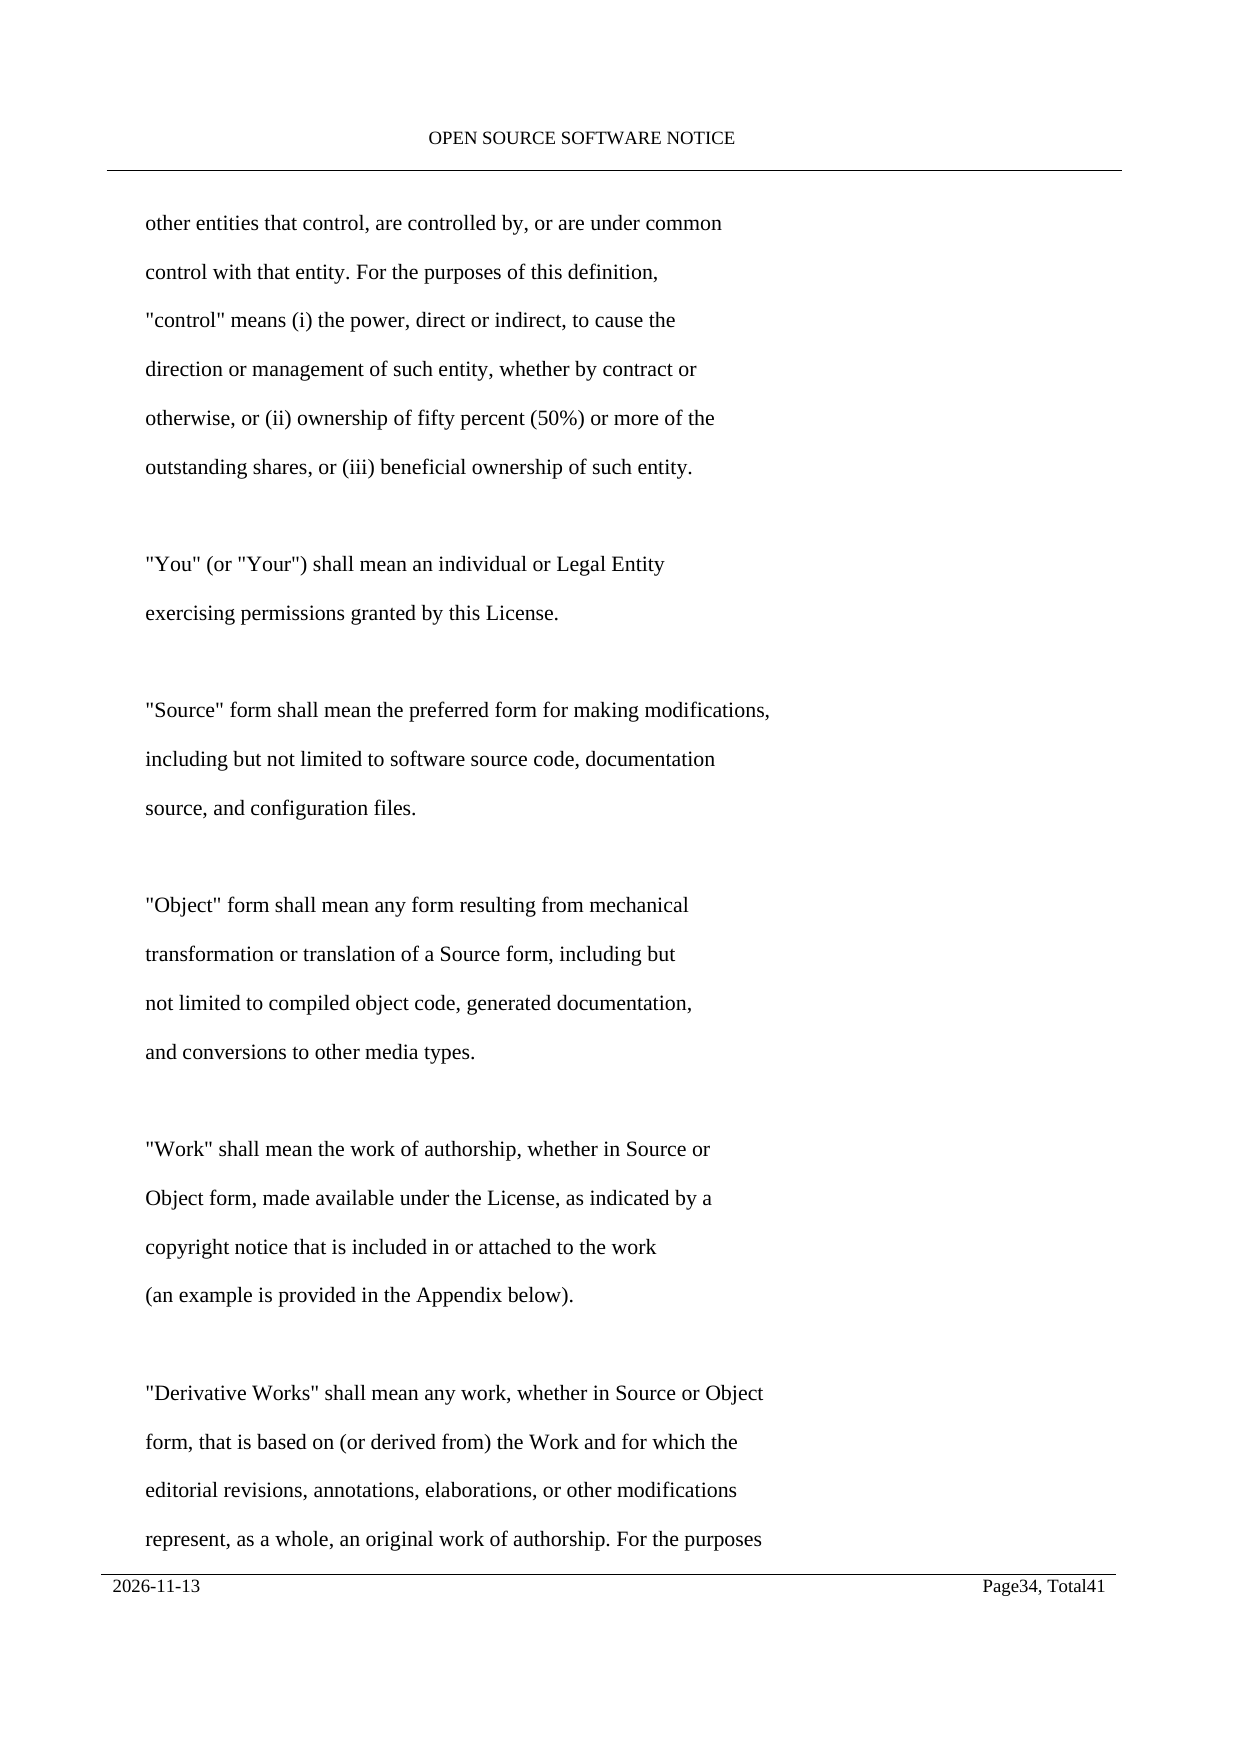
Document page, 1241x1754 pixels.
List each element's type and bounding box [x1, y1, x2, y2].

text [112, 206, 1128, 1555]
